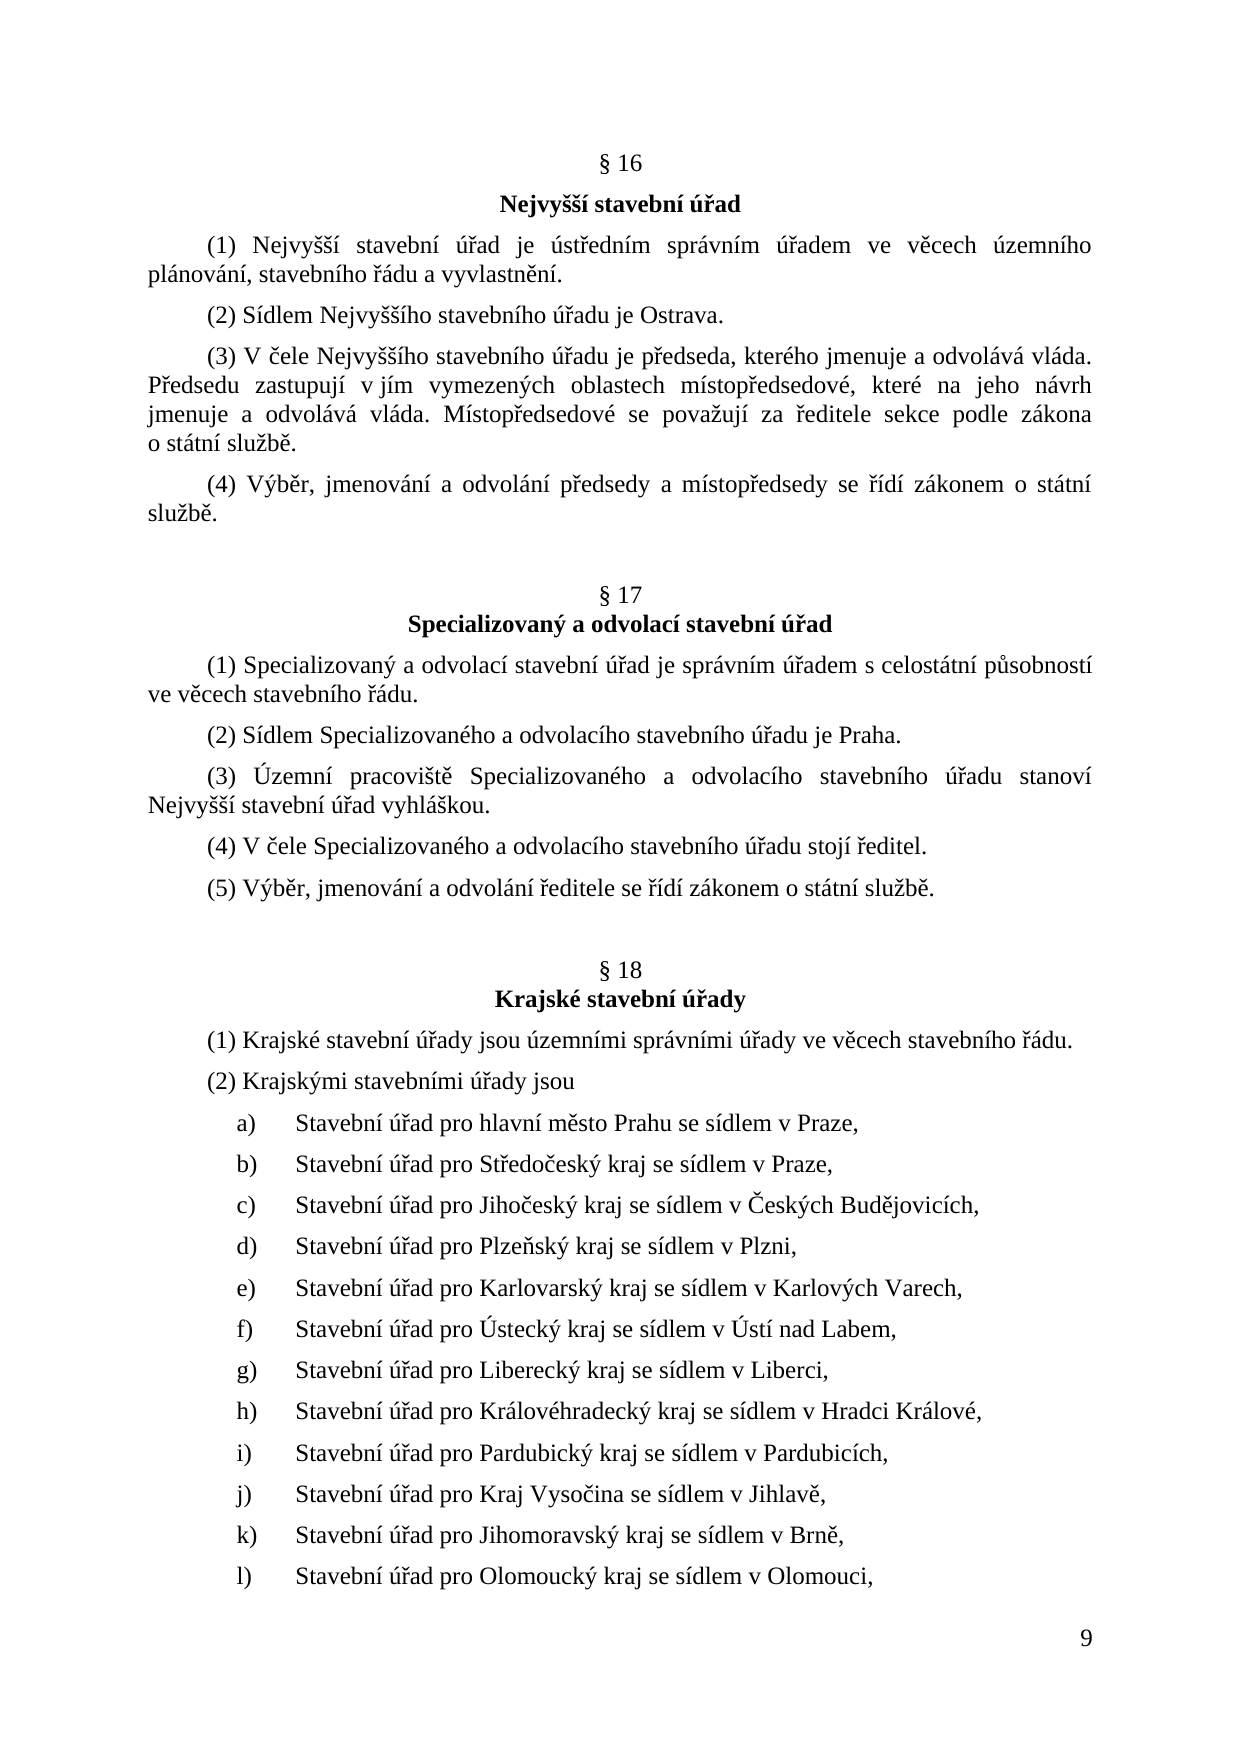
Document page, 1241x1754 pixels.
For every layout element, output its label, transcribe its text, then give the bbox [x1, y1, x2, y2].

text § 18 Krajské stavební úřady [148, 955, 1093, 1013]
text (2) Sídlem Specializovaného a odvolacího stavebního úřadu je Praha. [148, 720, 1093, 749]
list Stavební úřad pro Olomoucký kraj se sídlem v Olomouci, [148, 1561, 1093, 1590]
list Stavební úřad pro Jihočeský kraj se sídlem v Českých Budějovicích, [148, 1190, 1093, 1219]
list Stavební úřad pro Královéhradecký kraj se sídlem v Hradci Králové, [148, 1396, 1093, 1425]
text (1) Specializovaný a odvolací stavební úřad je správním úřadem s celostátní působností ve věcech stavebního řádu. [148, 650, 1093, 708]
list Stavební úřad pro Plzeňský kraj se sídlem v Plzni, [148, 1231, 1093, 1260]
text (2) Krajskými stavebními úřady jsou [148, 1066, 1093, 1095]
list Stavební úřad pro Ústecký kraj se sídlem v Ústí nad Labem, [148, 1314, 1093, 1343]
text (4) V čele Specializovaného a odvolacího stavebního úřadu stojí ředitel. [148, 831, 1093, 860]
list Stavební úřad pro Kraj Vysočina se sídlem v Jihlavě, [148, 1479, 1093, 1508]
text (4) Výběr, jmenování a odvolání předsedy a místopředsedy se řídí zákonem o státní službě. [148, 469, 1093, 526]
text (3) V čele Nejvyššího stavebního úřadu je předseda, kterého jmenuje a odvolává vláda. Předsedu zastupují v jím vymezených oblastech místopředsedové, které na jeho návrh jmenuje a odvolává vláda. Místopředsedové se považují za ředitele sekce podle zákona o státní službě. [148, 341, 1093, 456]
list Stavební úřad pro Jihomoravský kraj se sídlem v Brně, [148, 1520, 1093, 1549]
text (1) Krajské stavební úřady jsou územními správními úřady ve věcech stavebního řádu. [148, 1025, 1093, 1054]
text § 17 Specializovaný a odvolací stavební úřad [148, 580, 1093, 638]
list Stavební úřad pro Liberecký kraj se sídlem v Liberci, [148, 1355, 1093, 1384]
text (1) Nejvyšší stavební úřad je ústředním správním úřadem ve věcech územního plánování, stavebního řádu a vyvlastnění. [148, 230, 1093, 288]
text Nejvyšší stavební úřad [148, 189, 1093, 218]
text (3) Územní pracoviště Specializovaného a odvolacího stavebního úřadu stanoví Nejvyšší stavební úřad vyhláškou. [148, 761, 1093, 819]
list Stavební úřad pro hlavní město Prahu se sídlem v Praze, [148, 1108, 1093, 1136]
text (2) Sídlem Nejvyššího stavebního úřadu je Ostrava. [148, 300, 1093, 329]
text (5) Výběr, jmenování a odvolání ředitele se řídí zákonem o státní službě. [148, 873, 1093, 901]
list Stavební úřad pro Pardubický kraj se sídlem v Pardubicích, [148, 1438, 1093, 1466]
list Stavební úřad pro Karlovarský kraj se sídlem v Karlových Varech, [148, 1273, 1093, 1301]
text § 16 [148, 148, 1093, 176]
list Stavební úřad pro Středočeský kraj se sídlem v Praze, [148, 1149, 1093, 1178]
